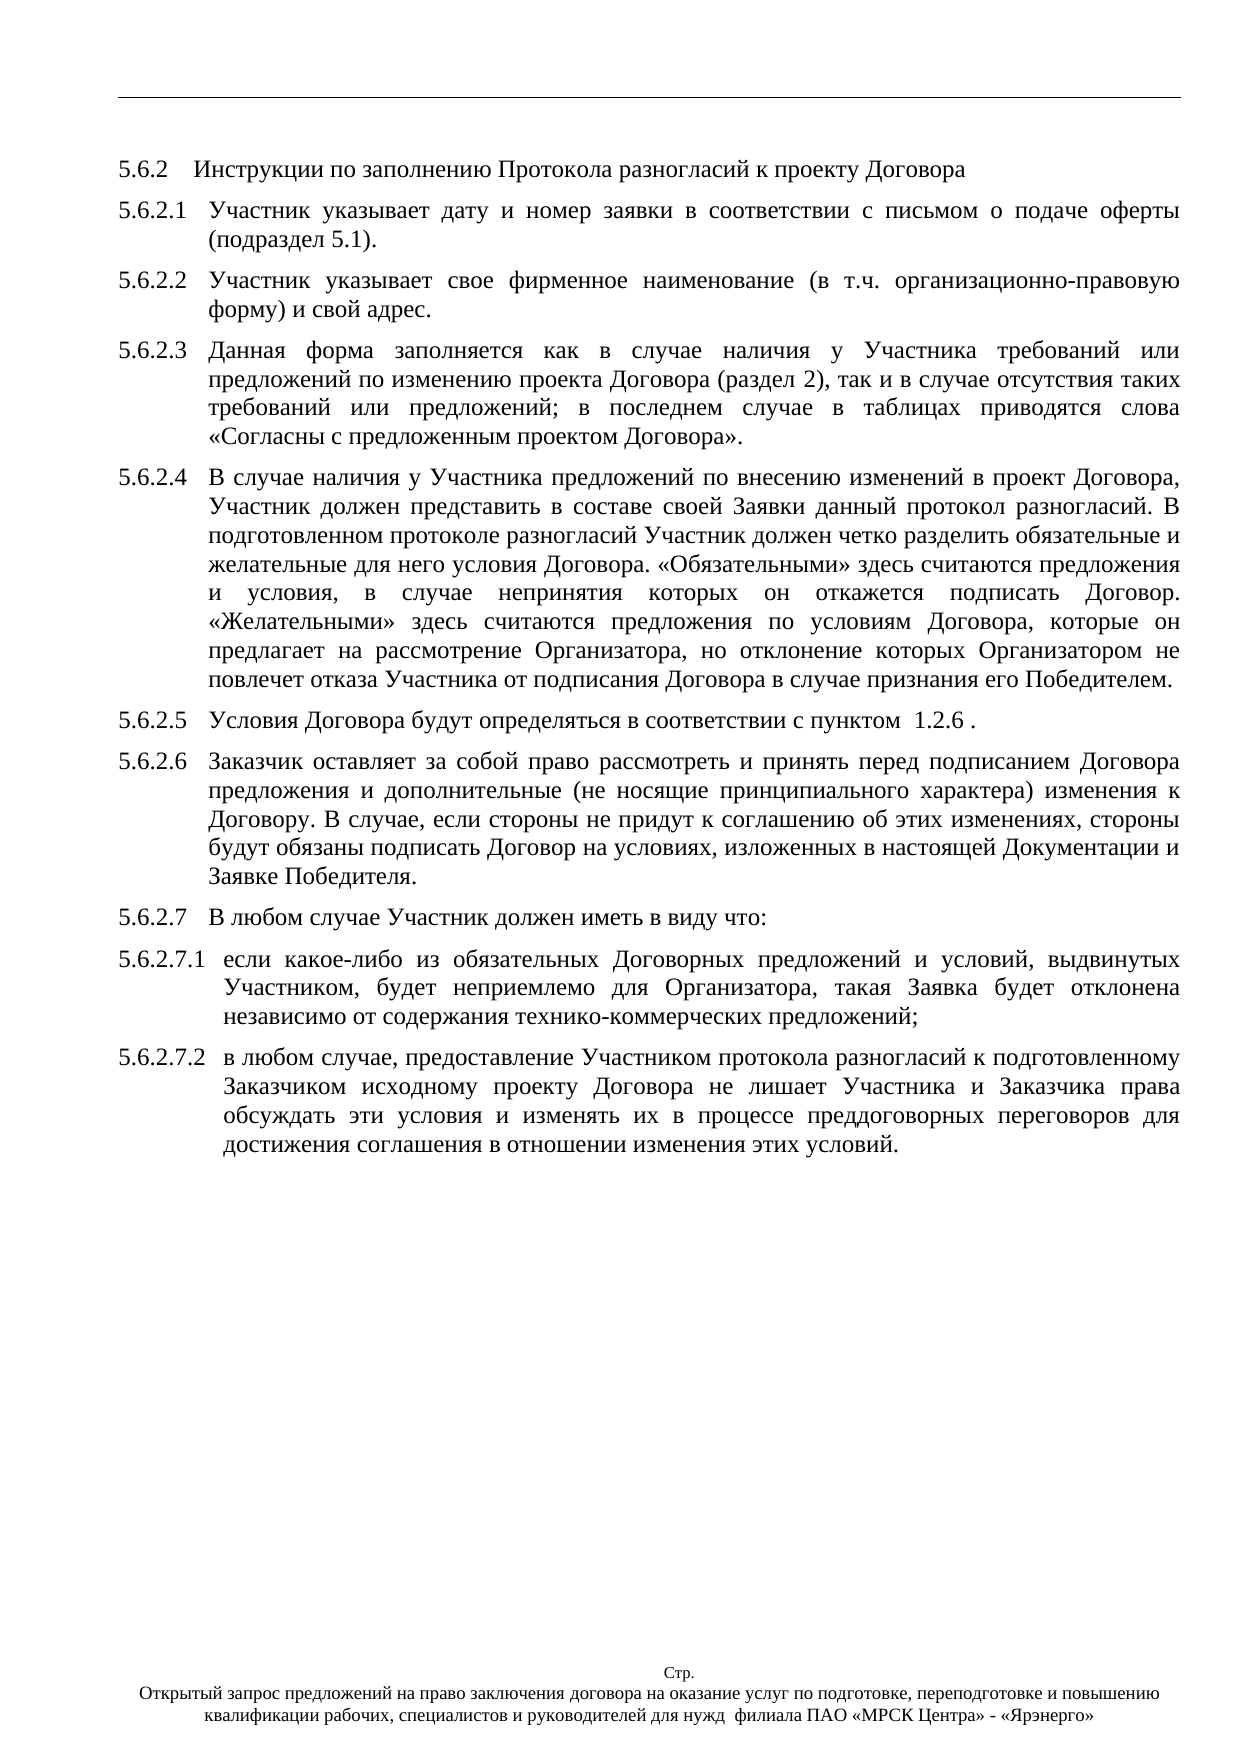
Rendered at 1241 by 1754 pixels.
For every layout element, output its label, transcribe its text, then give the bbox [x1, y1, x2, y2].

list если какое-либо из обязательных Договорных предложений и условий, выдвинутых Участником, будет неприемлемо для Организатора, такая Заявка будет отклонена независимо от содержания технико-коммерческих предложений; [118, 944, 1181, 1030]
list в любом случае, предоставление Участником протокола разногласий к подготовленному Заказчиком исходному проекту Договора не лишает Участника и Заказчика права обсуждать эти условия и изменять их в процессе преддоговорных переговоров для достижения соглашения в отношении изменения этих условий. [118, 1042, 1181, 1157]
list Заказчик оставляет за собой право рассмотреть и принять перед подписанием Договора предложения и дополнительные (не носящие принципиального характера) изменения к Договору. В случае, если стороны не придут к соглашению об этих изменениях, стороны будут обязаны подписать Договор на условиях, изложенных в настоящей Документации и Заявке Победителя. [118, 746, 1181, 890]
subtitle Инструкции по заполнению Протокола разногласий к проекту Договора [118, 154, 1181, 182]
list Данная форма заполняется как в случае наличия у Участника требований или предложений по изменению проекта Договора (раздел 2), так и в случае отсутствия таких требований или предложений; в последнем случае в таблицах приводятся слова «Согласны с предложенным проектом Договора». [118, 335, 1181, 450]
list Условия Договора будут определяться в соответствии с пунктом 1.2.6 . [118, 705, 1181, 734]
list Участник указывает свое фирменное наименование (в т.ч. организационно-правовую форму) и свой адрес. [118, 265, 1181, 322]
list В любом случае Участник должен иметь в виду что: [118, 902, 1181, 931]
list В случае наличия у Участника предложений по внесению изменений в проект Договора, Участник должен представить в составе своей Заявки данный протокол разногласий. В подготовленном протоколе разногласий Участник должен четко разделить обязательные и желательные для него условия Договора. «Обязательными» здесь считаются предложения и условия, в случае непринятия которых он откажется подписать Договор. «Желательными» здесь считаются предложения по условиям Договора, которые он предлагает на рассмотрение Организатора, но отклонение которых Организатором не повлечет отказа Участника от подписания Договора в случае признания его Победителем. [118, 462, 1181, 692]
list Участник указывает дату и номер заявки в соответствии с письмом о подаче оферты (подраздел 5.1). [118, 195, 1181, 252]
